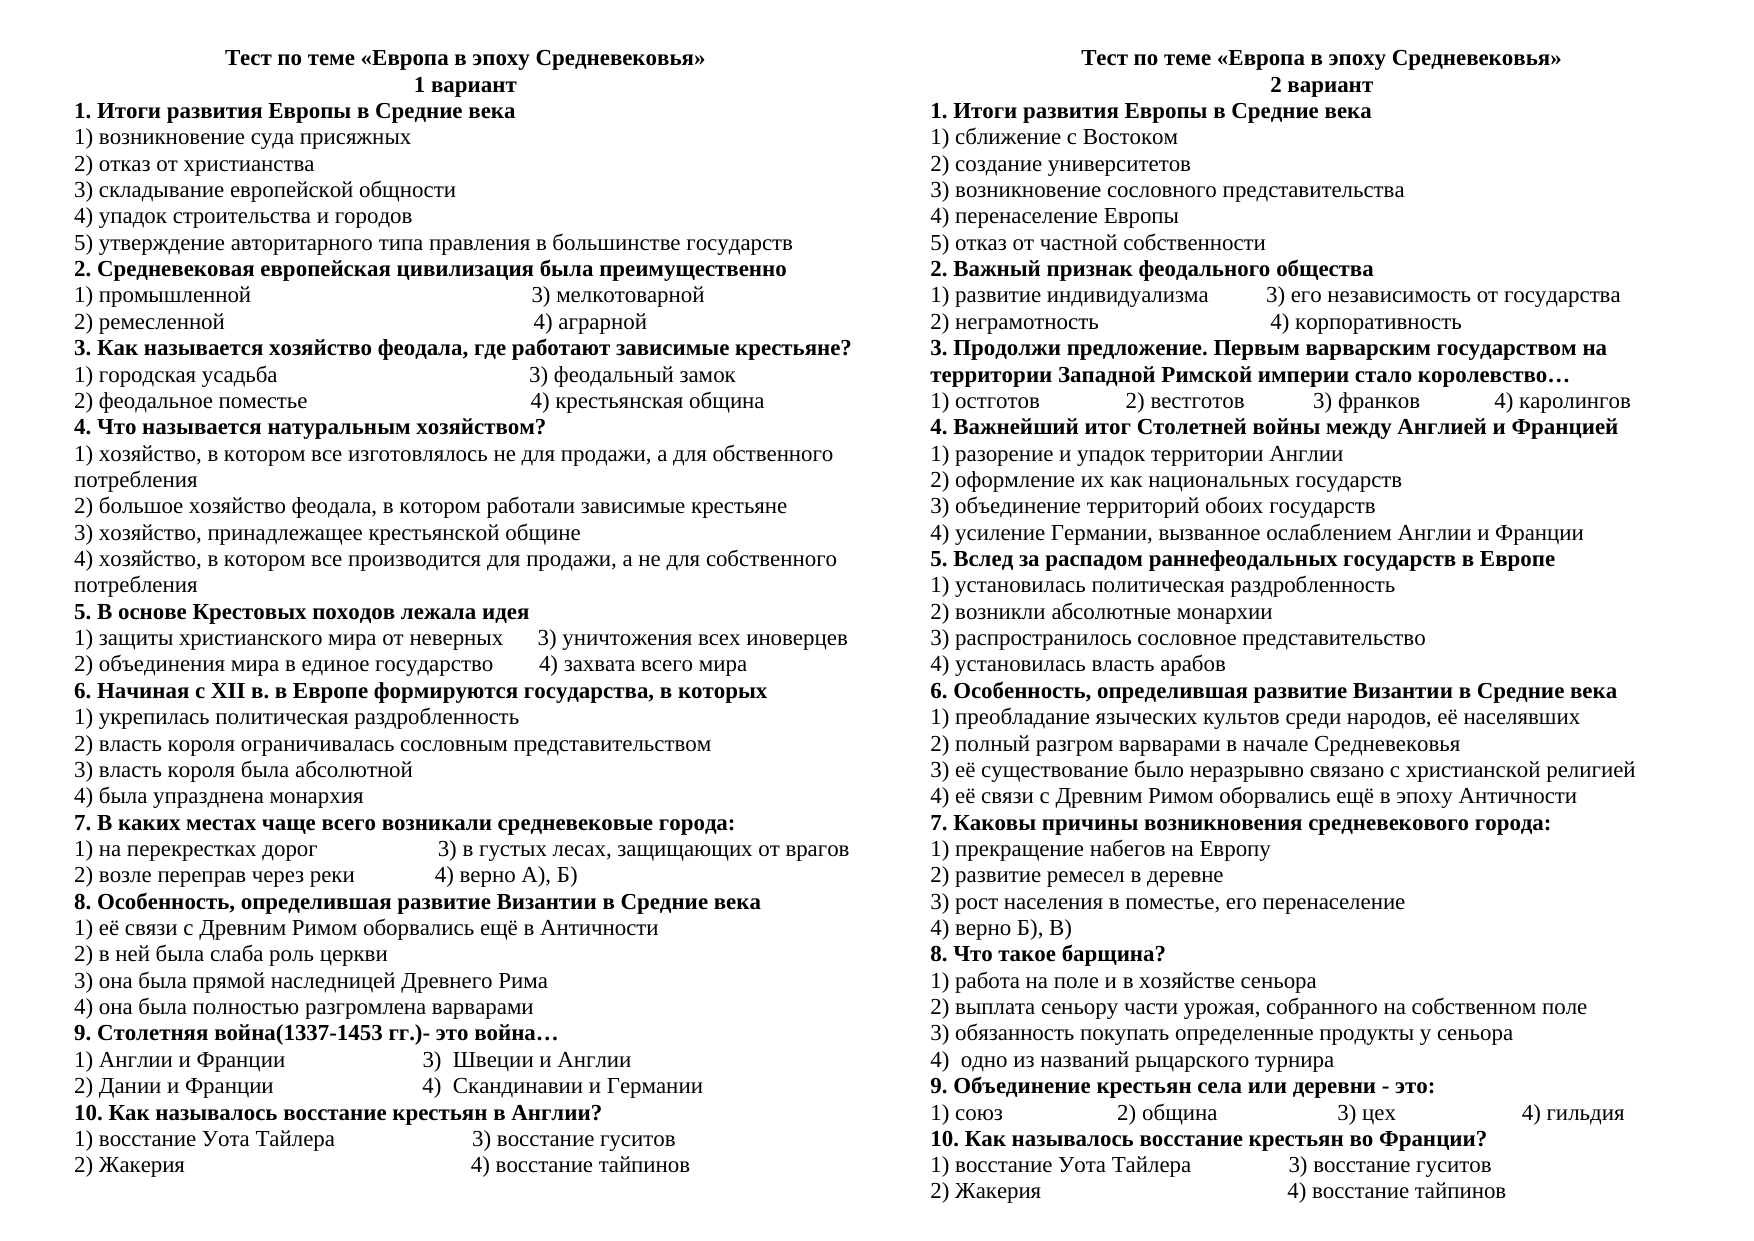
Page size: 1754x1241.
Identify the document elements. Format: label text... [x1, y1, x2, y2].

text 1. Итоги развития Европы в Средние века [74, 97, 856, 123]
text 1) союз 2) община 3) цех 4) гильдия [930, 1098, 1713, 1125]
text 1) прекращение набегов на Европу [930, 835, 1713, 861]
text 2. Средневековая европейская цивилизация была преимущественно [74, 255, 856, 282]
text 9. Столетняя война(1337-1453 гг.)- это война… [74, 1019, 856, 1046]
text 1) на перекрестках дорог 3) в густых лесах, защищающих от врагов [74, 835, 856, 861]
text 1) восстание Уота Тайлера 3) восстание гуситов [930, 1151, 1713, 1178]
text 2) Жакерия 4) восстание тайпинов [930, 1178, 1713, 1204]
text 6. Начиная с XII в. в Европе формируются государства, в которых [74, 677, 856, 703]
text 1) преобладание языческих культов среди народов, её населявших 2) полный разгром варварами в начале Средневековья 3) её существование было неразрывно связано с христианской религией 4) её связи с Древним Римом оборвались ещё в эпоху Античности [930, 703, 1713, 809]
text 4) хозяйство, в котором все производится для продажи, а не для собственного потребления [74, 545, 856, 598]
text 3) обязанность покупать определенные продукты у сеньора [930, 1019, 1713, 1046]
text 3. Продолжи предложение. Первым варварским государством на территории Западной Римской империи стало королевство… [930, 334, 1713, 387]
text 5. Вслед за распадом раннефеодальных государств в Европе [930, 545, 1713, 571]
text 1) развитие индивидуализма 3) его независимость от государства 2) неграмотность 4) корпоративность [930, 282, 1713, 334]
text 2 вариант [930, 71, 1713, 97]
text 1) возникновение суда присяжных 2) отказ от христианства 3) складывание европейской общности 4) упадок строительства и городов 5) утверждение авторитарного типа правления в большинстве государств [74, 123, 856, 255]
text 1) промышленной 3) мелкотоварной 2) ремесленной 4) аграрной [74, 282, 856, 334]
text 3) хозяйство, принадлежащее крестьянской общине [74, 519, 856, 545]
text 2) Жакерия 4) восстание тайпинов [74, 1151, 856, 1178]
text 7. В каких местах чаще всего возникали средневековые города: [74, 809, 856, 835]
text 4. Что называется натуральным хозяйством? [74, 413, 856, 440]
text 9. Объединение крестьян села или деревни - это: [930, 1072, 1713, 1098]
text 1) восстание Уота Тайлера 3) восстание гуситов [74, 1125, 856, 1151]
text 1) укрепилась политическая раздробленность 2) власть короля ограничивалась сословным представительством 3) власть короля была абсолютной 4) была упразднена монархия [74, 703, 856, 809]
text 1) хозяйство, в котором все изготовлялось не для продажи, а для обственного потребления [74, 440, 856, 492]
text 10. Как называлось восстание крестьян в Англии? [74, 1098, 856, 1125]
text 3. Как называется хозяйство феодала, где работают зависимые крестьяне? [74, 334, 856, 361]
text 1) установилась политическая раздробленность 2) возникли абсолютные монархии 3) распространилось сословное представительство 4) установилась власть арабов [930, 571, 1713, 677]
text 1) городская усадьба 3) феодальный замок [74, 361, 856, 387]
text 2) Дании и Франции 4) Скандинавии и Германии [74, 1072, 856, 1098]
text 8. Что такое барщина? [930, 940, 1713, 967]
text 1. Итоги развития Европы в Средние века [930, 97, 1713, 123]
text 3) рост населения в поместье, его перенаселение [930, 888, 1713, 914]
text 1 вариант [74, 71, 856, 97]
text Тест по теме «Европа в эпоху Средневековья» [930, 44, 1713, 71]
text 2) выплата сеньору части урожая, собранного на собственном поле [930, 993, 1713, 1019]
text 1) её связи с Древним Римом оборвались ещё в Античности 2) в ней была слаба роль церкви 3) она была прямой наследницей Древнего Рима 4) она была полностью разгромлена варварами [74, 914, 856, 1019]
text 5. В основе Крестовых походов лежала идея [74, 598, 856, 624]
text 1) Англии и Франции 3) Швеции и Англии [74, 1046, 856, 1072]
text 4) верно Б), В) [930, 914, 1713, 940]
text 2) развитие ремесел в деревне [930, 861, 1713, 888]
text 1) защиты христианского мира от неверных 3) уничтожения всех иноверцев 2) объединения мира в единое государство 4) захвата всего мира [74, 624, 856, 677]
text 4. Важнейший итог Столетней войны между Англией и Францией [930, 413, 1713, 440]
text 8. Особенность, определившая развитие Византии в Средние века [74, 888, 856, 914]
text 1) работа на поле и в хозяйстве сеньора [930, 967, 1713, 993]
text 4) одно из названий рыцарского турнира [930, 1046, 1713, 1072]
text 10. Как называлось восстание крестьян во Франции? [930, 1125, 1713, 1151]
text 1) остготов 2) вестготов 3) франков 4) каролингов [930, 387, 1713, 413]
text 2) возле переправ через реки 4) верно А), Б) [74, 861, 856, 888]
text 7. Каковы причины возникновения средневекового города: [930, 809, 1713, 835]
text 2. Важный признак феодального общества [930, 255, 1713, 282]
text 6. Особенность, определившая развитие Византии в Средние века [930, 677, 1713, 703]
text Тест по теме «Европа в эпоху Средневековья» [74, 44, 856, 71]
text 1) сближение с Востоком 2) создание университетов 3) возникновение сословного представительства 4) перенаселение Европы 5) отказ от частной собственности [930, 123, 1713, 255]
text 2) феодальное поместье 4) крестьянская община [74, 387, 856, 413]
text 2) большое хозяйство феодала, в котором работали зависимые крестьяне [74, 492, 856, 519]
text 1) разорение и упадок территории Англии 2) оформление их как национальных государств 3) объединение территорий обоих государств 4) усиление Германии, вызванное ослаблением Англии и Франции [930, 440, 1713, 545]
